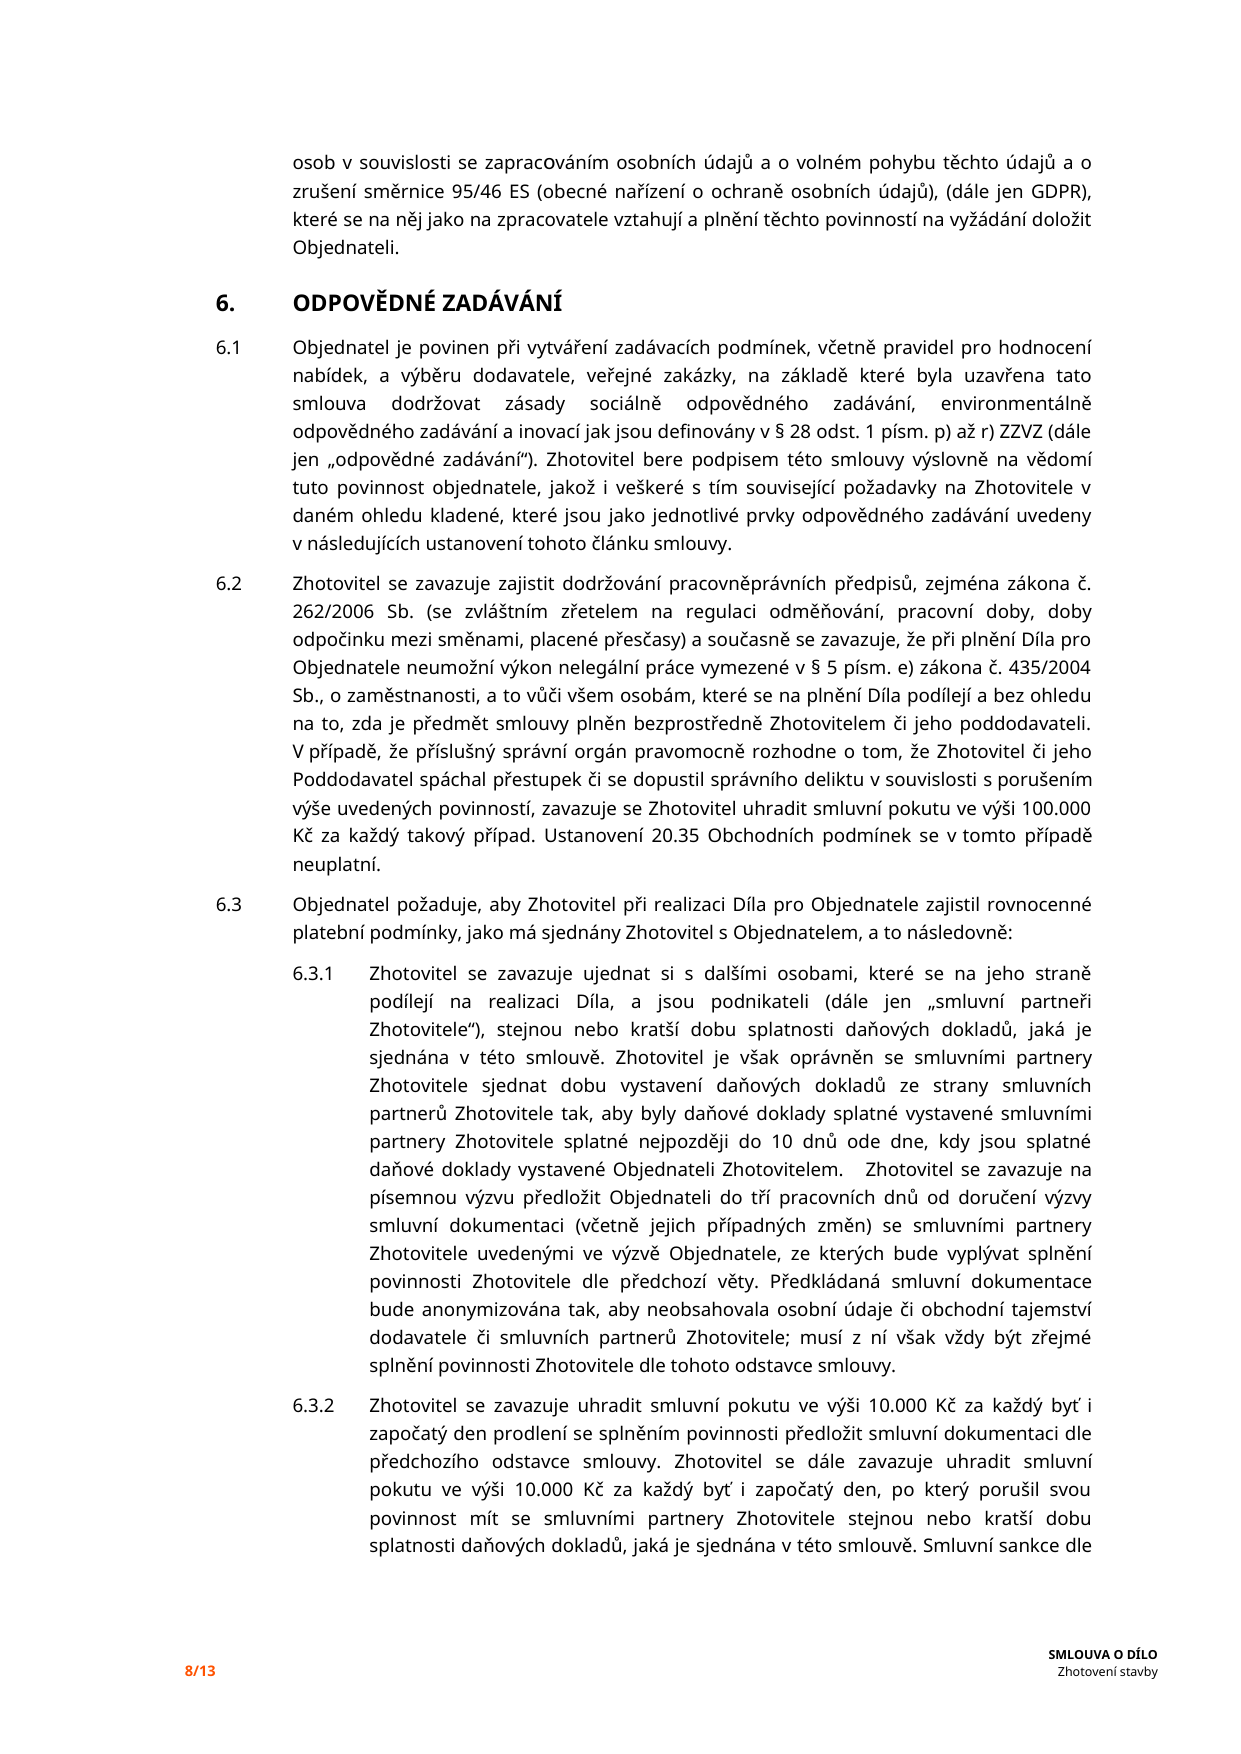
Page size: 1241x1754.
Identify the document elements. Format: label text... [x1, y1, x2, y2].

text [216, 147, 1093, 259]
text Objednatel je povinen při vytváření zadávacích podmínek, včetně pravidel pro hodnocení nabídek, a výběru dodavatele, veřejné zakázky, na základě které byla uzavřena tato smlouva dodržovat zásady sociálně odpovědného zadávání, environmentálně odpovědného zadávání a inovací jak jsou definovány v § 28 odst. 1 písm. p) až r) ZZVZ (dále jen „odpovědné zadávání“). Zhotovitel bere podpisem této smlouvy výslovně na vědomí tuto povinnost objednatele, jakož i veškeré s tím související požadavky na Zhotovitele v daném ohledu kladené, které jsou jako jednotlivé prvky odpovědného zadávání uvedeny v následujících ustanovení tohoto článku smlouvy. [216, 334, 1093, 556]
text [292, 1393, 1093, 1558]
text Objednatel požaduje, aby Zhotovitel při realizaci Díla pro Objednatele zajistil rovnocenné platební podmínky, jako má sjednány Zhotovitel s Objednatelem, a to následovně: [216, 891, 1093, 945]
text Zhotovitel se zavazuje zajistit dodržování pracovněprávních předpisů, zejména zákona č. 262/2006 Sb. (se zvláštním zřetelem na regulaci odměňování, pracovní doby, doby odpočinku mezi směnami, placené přesčasy) a současně se zavazuje, že při plnění Díla pro Objednatele neumožní výkon nelegální práce vymezené v § 5 písm. e) zákona č. 435/2004 Sb., o zaměstnanosti, a to vůči všem osobám, které se na plnění Díla podílejí a bez ohledu na to, zda je předmět smlouvy plněn bezprostředně Zhotovitelem či jeho poddodavateli. V případě, že příslušný správní orgán pravomocně rozhodne o tom, že Zhotovitel či jeho Poddodavatel spáchal přestupek či se dopustil správního deliktu v souvislosti s porušením výše uvedených povinností, zavazuje se Zhotovitel uhradit smluvní pokutu ve výši 100.000 Kč za každý takový případ. Ustanovení 20.35 Obchodních podmínek se v tomto případě neuplatní. [216, 571, 1093, 876]
text ODPOVĚDNÉ ZADÁVÁNÍ [216, 287, 1093, 318]
text Zhotovitel se zavazuje ujednat si s dalšími osobami, které se na jeho straně podílejí na realizaci Díla, a jsou podnikateli (dále jen „smluvní partneři Zhotovitele“), stejnou nebo kratší dobu splatnosti daňových dokladů, jaká je sjednána v této smlouvě. Zhotovitel je však oprávněn se smluvními partnery Zhotovitele sjednat dobu vystavení daňových dokladů ze strany smluvních partnerů Zhotovitele tak, aby byly daňové doklady splatné vystavené smluvními partnery Zhotovitele splatné nejpozději do 10 dnů ode dne, kdy jsou splatné daňové doklady vystavené Objednateli Zhotovitelem. Zhotovitel se zavazuje na písemnou výzvu předložit Objednateli do tří pracovních dnů od doručení výzvy smluvní dokumentaci (včetně jejich případných změn) se smluvními partnery Zhotovitele uvedenými ve výzvě Objednatele, ze kterých bude vyplývat splnění povinnosti Zhotovitele dle předchozí věty. Předkládaná smluvní dokumentace bude anonymizována tak, aby neobsahovala osobní údaje či obchodní tajemství dodavatele či smluvních partnerů Zhotovitele; musí z ní však vždy být zřejmé splnění povinnosti Zhotovitele dle tohoto odstavce smlouvy. [292, 960, 1093, 1378]
